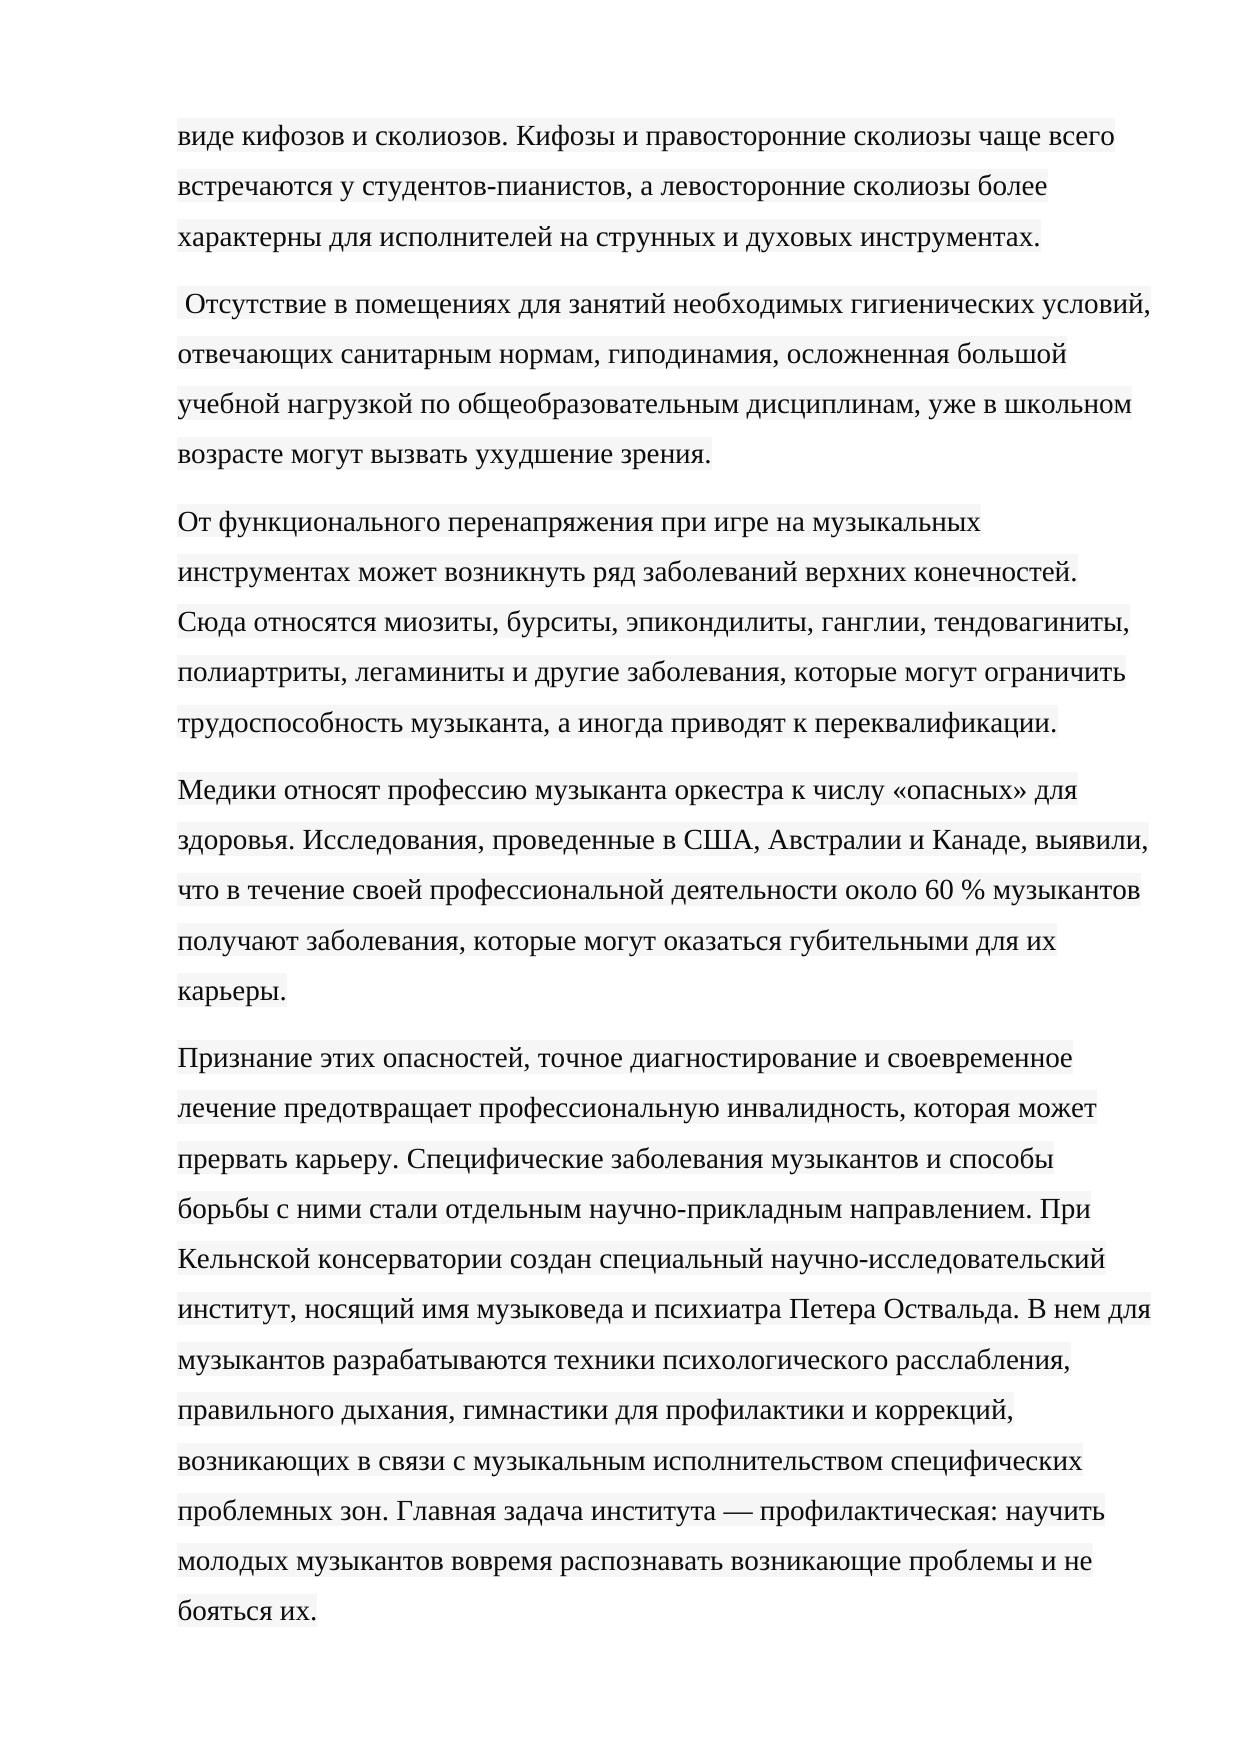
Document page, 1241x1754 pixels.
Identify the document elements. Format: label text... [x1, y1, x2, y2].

text Медики относят профессию музыканта оркестра к числу «опасных» для здоровья. Исследования, проведенные в США, Австралии и Канаде, выявили, что в течение своей профессиональной деятельности около 60 % музыкантов получают заболевания, которые могут оказаться губительными для их карьеры. [177, 772, 1152, 1007]
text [177, 118, 1152, 252]
text От функционального перенапряжения при игре на музыкальных инструментах может возникнуть ряд заболеваний верхних конечностей. Сюда относятся миозиты, бурситы, эпикондилиты, ганглии, тендовагиниты, полиартриты, легаминиты и другие заболевания, которые могут ограничить трудоспособность музыканта, а иногда приводят к переквалификации. [177, 504, 1152, 738]
text Отсутствие в помещениях для занятий необходимых гигиенических условий, отвечающих санитарным нормам, гиподинамия, осложненная большой учебной нагрузкой по общеобразовательным дисциплинам, уже в школьном возрасте могут вызвать ухудшение зрения. [177, 286, 1152, 470]
text Признание этих опасностей, точное диагностирование и своевременное лечение предотвращает профессиональную инвалидность, которая может прервать карьеру. Специфические заболевания музыкантов и способы борьбы с ними стали отдельным научно-прикладным направлением. При Кельнской консерватории создан специальный научно-исследовательский институт, носящий имя музыковеда и психиатра Петера Оствальда. В нем для музыкантов разрабатываются техники психологического расслабления, правильного дыхания, гимнастики для профилактики и коррекций, возникающих в связи с музыкальным исполнительством специфических проблемных зон. Главная задача института — профилактическая: научить молодых музыкантов вовремя распознавать возникающие проблемы и не бояться их. [177, 1040, 1152, 1627]
